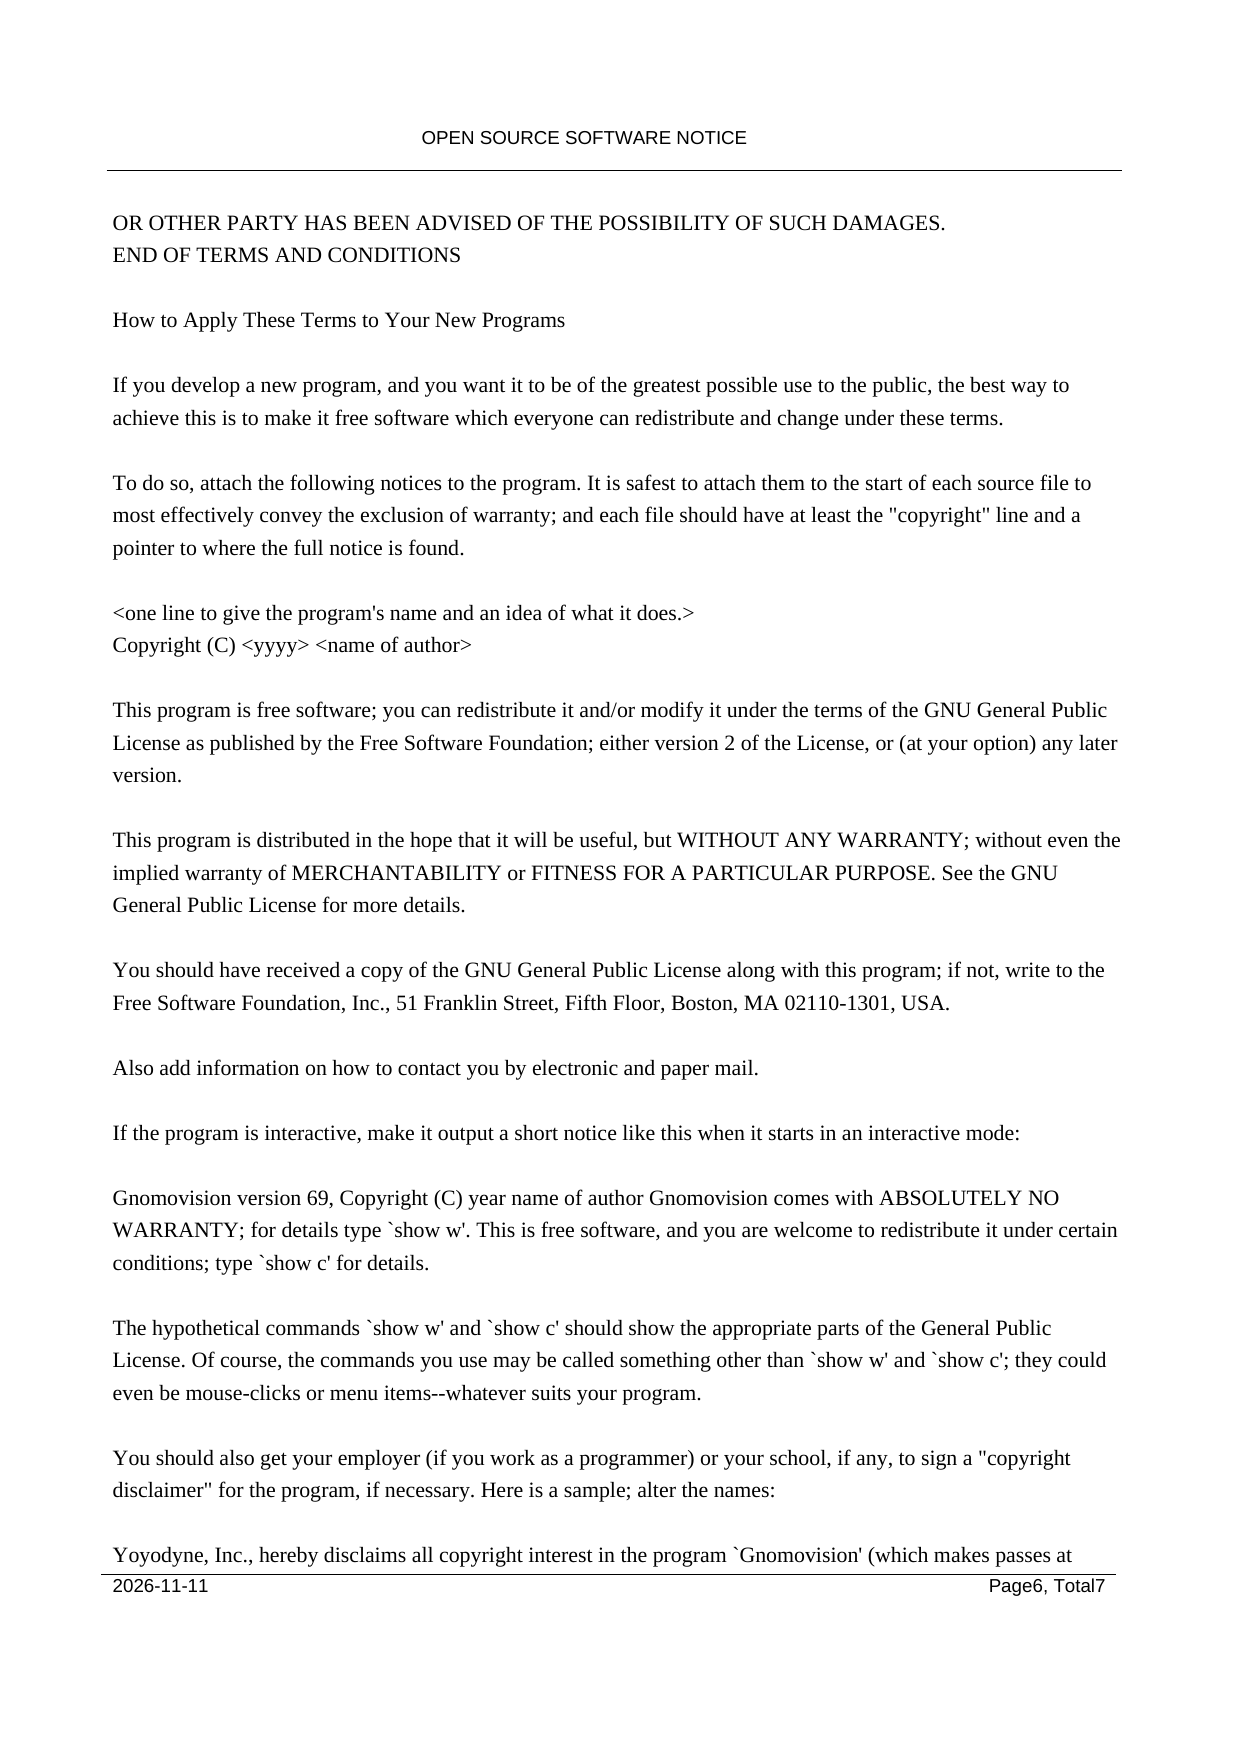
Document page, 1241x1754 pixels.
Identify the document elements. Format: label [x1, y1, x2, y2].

text [112, 206, 1128, 1571]
